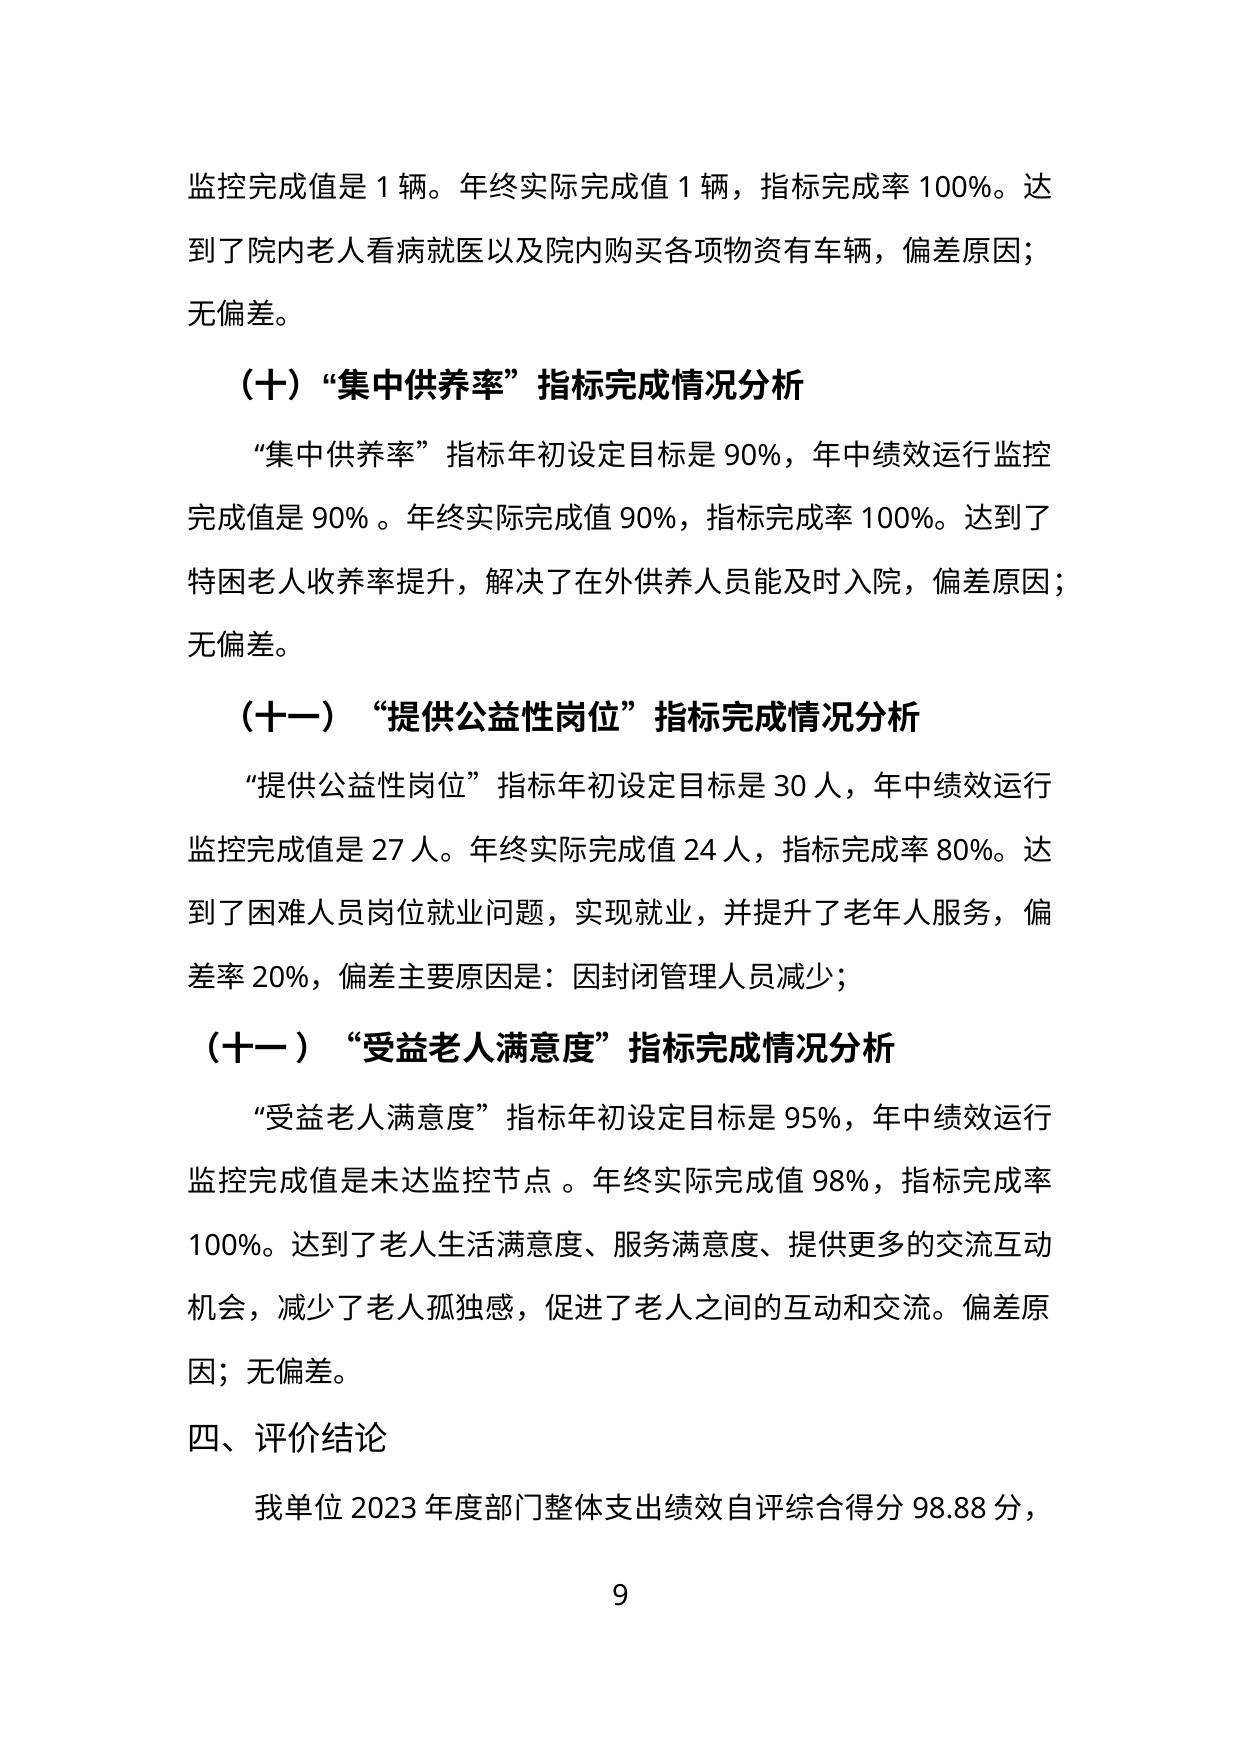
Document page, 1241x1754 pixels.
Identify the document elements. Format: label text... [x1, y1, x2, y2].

subtitle 四、评价结论 [187, 1412, 1053, 1460]
text “受益老人满意度”指标年初设定目标是95%，年中绩效运行监控完成值是未达监控节点 。年终实际完成值98%，指标完成率100%。达到了老人生活满意度、服务满意度、提供更多的交流互动机会，减少了老人孤独感，促进了老人之间的互动和交流。偏差原因；无偏差。 [187, 1094, 1053, 1391]
subtitle （十一）“提供公益性岗位”指标完成情况分析 [187, 691, 1053, 739]
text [187, 1484, 1053, 1527]
text “提供公益性岗位”指标年初设定目标是30人，年中绩效运行监控完成值是27人。年终实际完成值24人，指标完成率80%。达到了困难人员岗位就业问题，实现就业，并提升了老年人服务，偏差率20%，偏差主要原因是：因封闭管理人员减少； [187, 763, 1053, 996]
subtitle （十一 ）“受益老人满意度”指标完成情况分析 [187, 1022, 1053, 1070]
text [187, 163, 1053, 333]
subtitle “集中供养率”指标完成情况分析 [187, 359, 1053, 407]
text “集中供养率”指标年初设定目标是90%，年中绩效运行监控完成值是90% 。年终实际完成值90%，指标完成率100%。达到了特困老人收养率提升，解决了在外供养人员能及时入院，偏差原因；无偏差。 [187, 431, 1053, 664]
